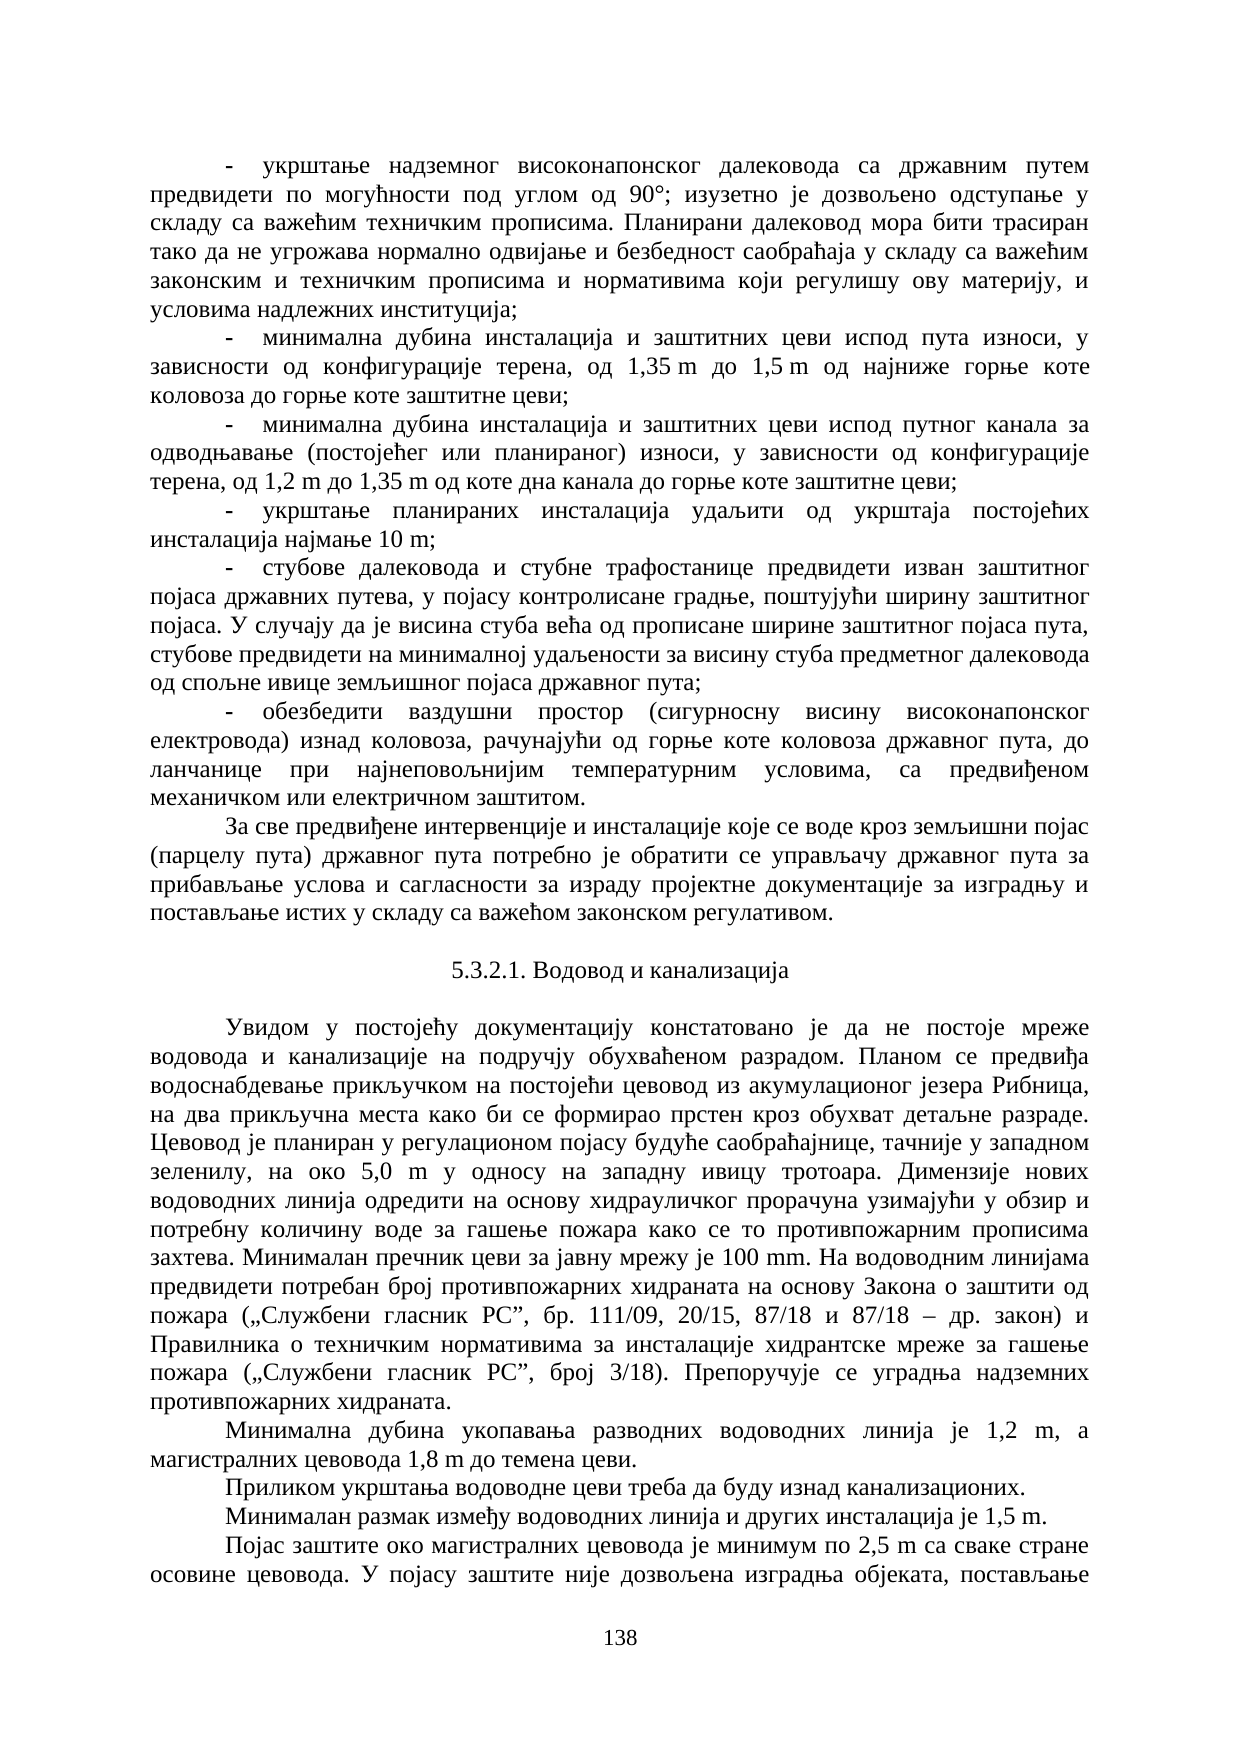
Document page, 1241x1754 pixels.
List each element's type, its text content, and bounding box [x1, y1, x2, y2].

list укрштање планираних инсталација удаљити од укрштаја постојећих инсталација најмање 10 m; [150, 495, 1090, 552]
text Минимална дубина укопавања разводних водоводних линија је 1,2 m, а магистралних цевовода 1,8 m до темена цеви. [150, 1415, 1090, 1472]
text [150, 1530, 1090, 1587]
list минимална дубина инсталација и заштитних цеви испод пута износи, у зависности од конфигурације терена, од 1,35 m до 1,5 m од најниже горње коте коловоза до горње коте заштитне цеви; [150, 322, 1090, 409]
text За све предвиђене интервенције и инсталације које се воде кроз земљишни појас (парцелу пута) државног пута потребно је обратити се управљачу државног пута за прибављање услова и сагласности за израду пројектне документације за изградњу и постављање истих у складу са важећом законском регулативом. [150, 811, 1090, 926]
list обезбедити ваздушни простор (сигурносну висину високонапонског електровода) изнад коловоза, рачунајући од горње коте коловоза државног пута, до ланчанице при најнеповољнијим температурним условима, са предвиђеном механичком или електричном заштитом. [150, 696, 1090, 811]
list укрштање надземног високонапонског далековода са државним путем предвидети по могућности под углом од 90°; изузетно је дозвољено одступање у складу са важећим техничким прописима. Планирани далековод мора бити трасиран тако да не угрожава нормално одвијање и безбедност саобраћаја у складу са важећим законским и техничким прописима и нормативима који регулишу ову материју, и условима надлежних институција; [150, 150, 1090, 322]
text 5.3.2.1. Водовод и канализација [150, 955, 1090, 984]
text Приликом укрштања водоводне цеви треба да буду изнад канализационих. [150, 1472, 1090, 1501]
list стубове далековода и стубне трафостанице предвидети изван заштитног појаса државних путева, у појасу контролисане градње, поштујући ширину заштитног појаса. У случају да је висина стуба већа од прописане ширине заштитног појаса пута, стубове предвидети на минималној удаљености за висину стуба предметног далековода од спољне ивице земљишног појаса државног пута; [150, 552, 1090, 696]
list минимална дубина инсталација и заштитних цеви испод путног канала за одводњавање (постојећег или планираног) износи, у зависности од конфигурације терена, од 1,2 m до 1,35 m од коте дна канала до горње коте заштитне цеви; [150, 409, 1090, 495]
text Минималан размак између водоводних линија и других инсталација је 1,5 m. [150, 1501, 1090, 1530]
text Увидом у постојећу документацију констатовано је да не постоје мреже водовода и канализације на подручју обухваћеном разрадом. Планом се предвиђа водоснабдевање прикључком на постојећи цевовод из акумулационог језера Рибница, на два прикључна места како би се формирао прстен кроз обухват детаљне разраде. Цевовод је планиран у регулационом појасу будуће саобраћајнице, тачније у западном зеленилу, на око 5,0 m у односу на западну ивицу тротоара. Димензије нових водоводних линија одредити на основу хидрауличког прорачуна узимајући у обзир и потребну количину воде за гашење пожара како се то противпожарним прописима захтева. Минималан пречник цеви за јавну мрежу је 100 mm. На водоводним линијама предвидети потребан број противпожарних хидраната на основу Закона о заштити од пожара („Службени гласник РС”, бр. 111/09, 20/15, 87/18 и 87/18 – др. закон) и Правилника о техничким нормативима за инсталације хидрантске мреже за гашење пожара („Службени гласник РС”, број 3/18). Препоручује се уградња надземних противпожарних хидраната. [150, 1012, 1090, 1415]
